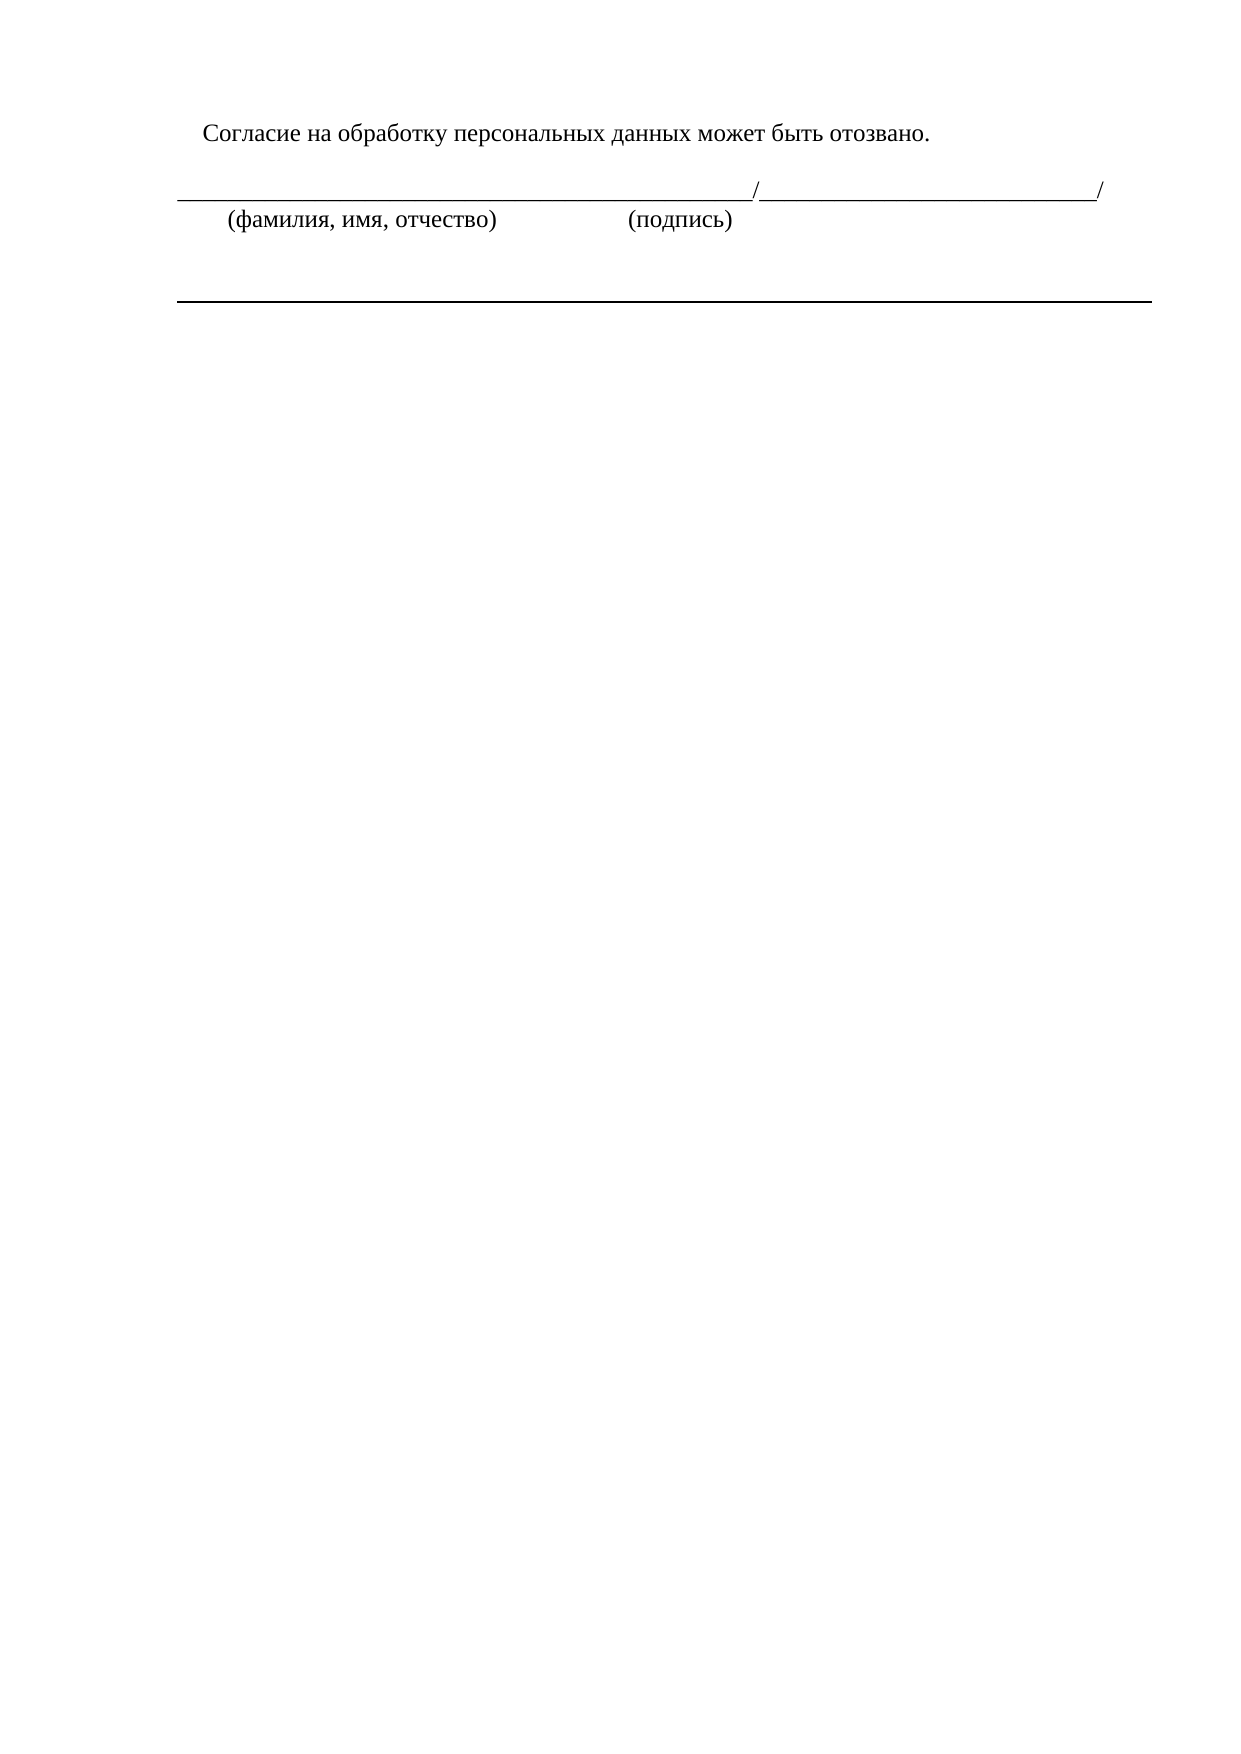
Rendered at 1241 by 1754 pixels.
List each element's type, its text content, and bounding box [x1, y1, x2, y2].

text (фамилия, имя, отчество) (подпись) [177, 204, 1152, 233]
text ______________________________________________/___________________________/ [177, 176, 1152, 204]
text Согласие на обработку персональных данных может быть отозвано. [177, 118, 1152, 147]
